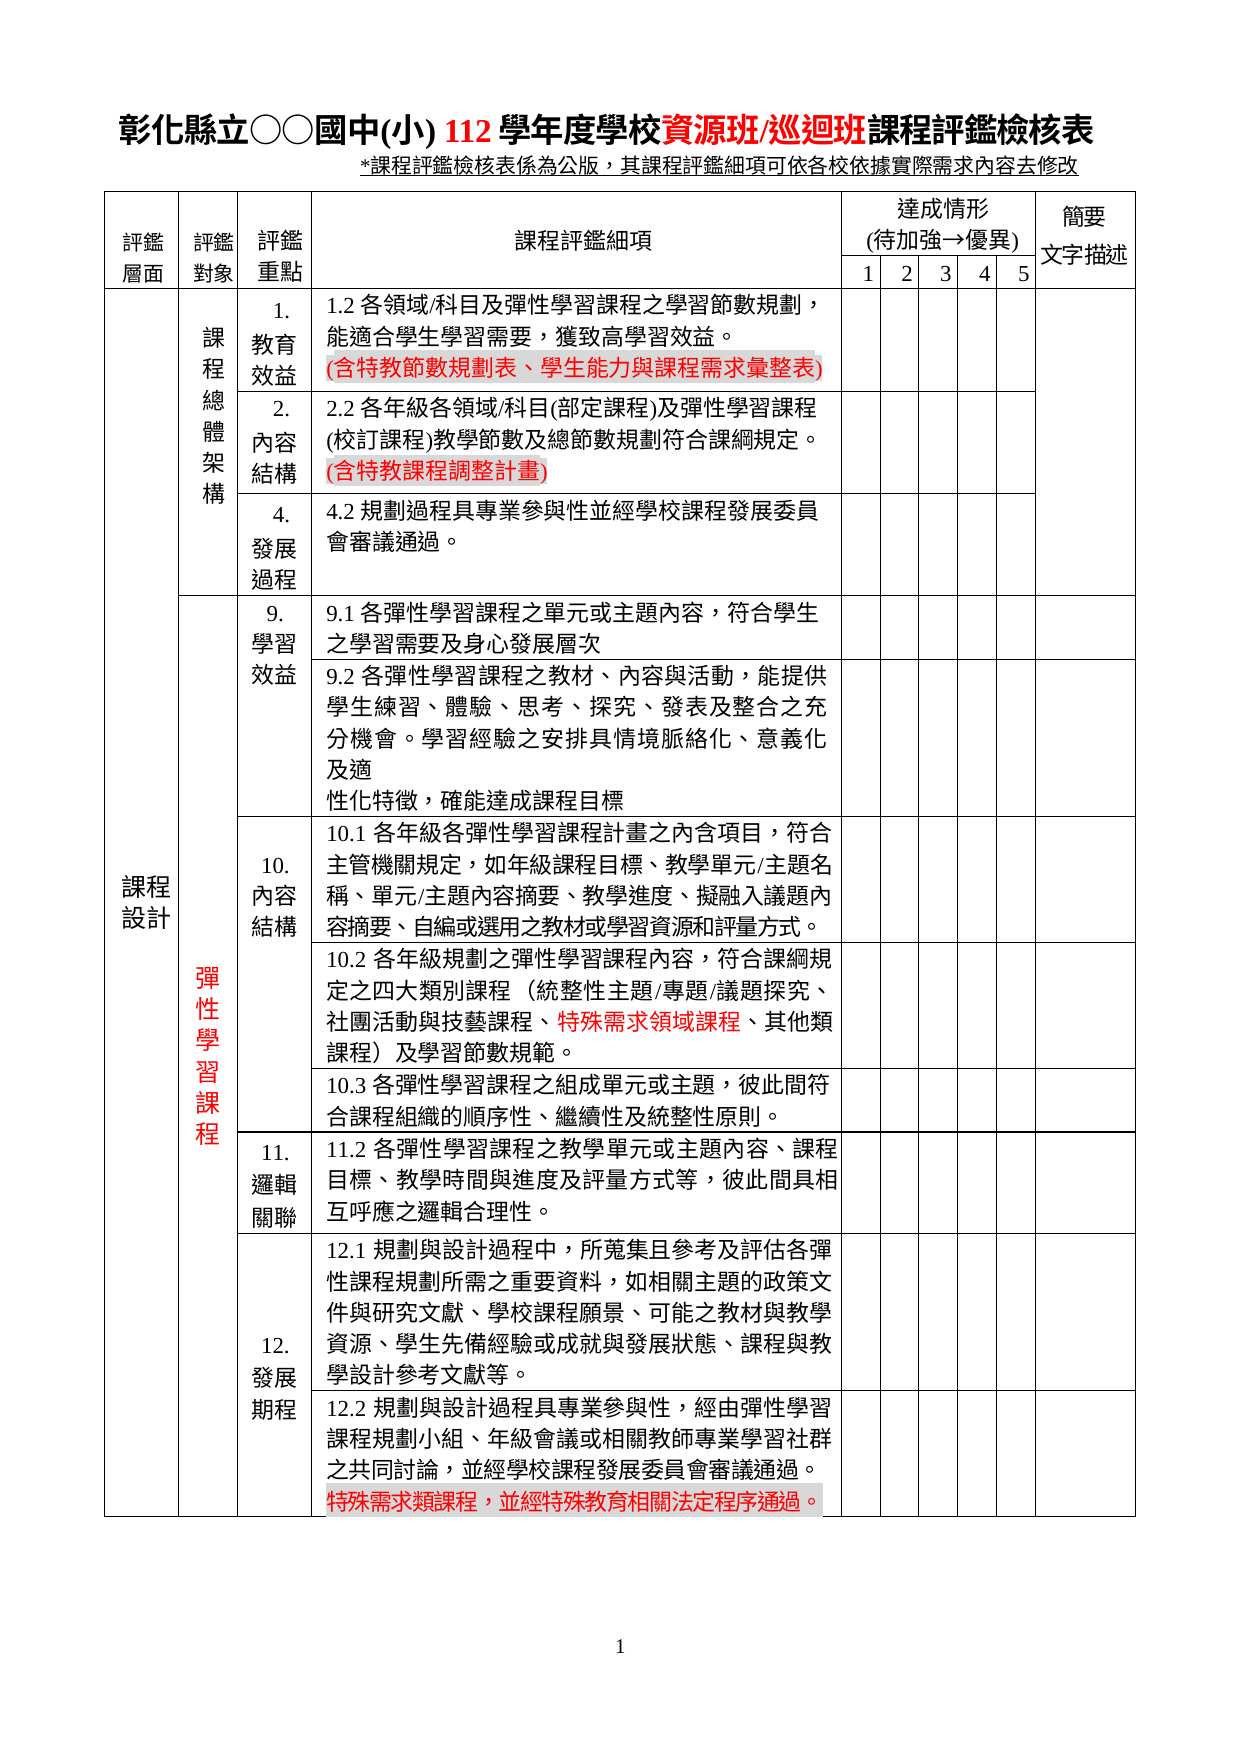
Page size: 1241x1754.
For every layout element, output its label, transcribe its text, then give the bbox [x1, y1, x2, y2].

table_cell [919, 1133, 957, 1233]
table_cell [881, 817, 918, 942]
table_cell [997, 817, 1035, 942]
table_cell [958, 1234, 996, 1390]
table_header 評鑑重點 [238, 192, 311, 288]
table_cell 12.1 規劃與設計過程中，所蒐集且參考及評估各彈性課程規劃所需之重要資料，如相關主題的政策文件與研究文獻、學校課程願景、可能之教材與教學資源、學生先備經驗或成就與發展狀態、課程與教學設計參考文獻等。 [312, 1234, 841, 1390]
text *課程評鑑檢核表係為公版，其課程評鑑細項可依各校依據實際需求內容去修改 [341, 152, 1078, 179]
table_cell [881, 943, 918, 1068]
table_cell [881, 494, 918, 595]
table_cell [1036, 943, 1135, 1068]
table_cell [997, 1234, 1035, 1390]
table_cell 10. 內容 結構 [238, 817, 311, 1131]
table_cell 11.2 各彈性學習課程之教學單元或主題內容、課程目標、教學時間與進度及評量方式等，彼此間具相互呼應之邏輯合理性。 [312, 1133, 841, 1233]
table_header 評鑑層面 [105, 192, 178, 288]
table_cell [842, 817, 880, 942]
table_cell [958, 943, 996, 1068]
table_cell [881, 1069, 918, 1131]
table_cell [881, 1234, 918, 1390]
table_cell 1. 教育效益 [238, 289, 311, 391]
table_cell [1036, 289, 1135, 595]
table_cell [1036, 1069, 1135, 1131]
table_cell [919, 1069, 957, 1131]
table_cell 4 [958, 256, 996, 288]
table_cell [958, 289, 996, 391]
table_cell [1036, 1234, 1135, 1390]
table_cell 12.2 規劃與設計過程具專業參與性，經由彈性學習課程規劃小組、年級會議或相關教師專業學習社群之共同討論，並經學校課程發展委員會審議通過。 特殊需求類課程，並經特殊教育相關法定程序通過。 [312, 1391, 841, 1516]
table_cell [1036, 660, 1135, 816]
table_cell [842, 1069, 880, 1131]
table_cell [842, 289, 880, 391]
table_cell [919, 494, 957, 595]
table_cell [958, 1133, 996, 1233]
table_cell [1036, 596, 1135, 658]
table_cell 彈 性 學 習 課 程 [179, 596, 237, 1516]
table_cell [881, 1391, 918, 1516]
table_cell [958, 660, 996, 816]
table_cell [997, 1391, 1035, 1516]
table_cell [842, 1234, 880, 1390]
table_cell [997, 494, 1035, 595]
table_cell 1.2 各領域/科目及彈性學習課程之學習節數規劃，能適合學生學習需要，獲致高學習效益。 (含特教節數規劃表、學生能力與課程需求彙整表) [312, 289, 841, 391]
table_cell [842, 1391, 880, 1516]
table_cell [997, 392, 1035, 493]
table_cell 10.2 各年級規劃之彈性學習課程內容，符合課綱規定之四大類別課程（統整性主題/專題/議題探究、社團活動與技藝課程、特殊需求領域課程、其他類課程）及學習節數規範。 [312, 943, 841, 1068]
text 彰化縣立○○國中(小) 112學年度學校資源班/巡迴班課程評鑑檢核表 [118, 103, 1096, 152]
table_cell 2.2 各年級各領域/科目(部定課程)及彈性學習課程(校訂課程)教學節數及總節數規劃符合課綱規定。(含特教課程調整計畫) [312, 392, 841, 493]
table_cell 9.1 各彈性學習課程之單元或主題內容，符合學生 之學習需要及身心發展層次 [312, 596, 841, 658]
table_cell [919, 817, 957, 942]
table_cell [842, 494, 880, 595]
table_cell [919, 943, 957, 1068]
table_cell [958, 1069, 996, 1131]
table_cell [1036, 1391, 1135, 1516]
table_cell [919, 392, 957, 493]
table_cell [842, 1133, 880, 1233]
table_header 達成情形 (待加強→優異) [842, 192, 1035, 255]
table_cell [958, 392, 996, 493]
table_cell [997, 1133, 1035, 1233]
table_cell 課程總體架構 [179, 289, 237, 595]
table_cell 9. 學習 效益 [238, 596, 311, 816]
table_cell [842, 943, 880, 1068]
table_cell [958, 817, 996, 942]
table_cell 4.2 規劃過程具專業參與性並經學校課程發展委員 會審議通過。 [312, 494, 841, 595]
table_cell [997, 289, 1035, 391]
table_cell 2. 內容結構 [238, 392, 311, 493]
table_cell [881, 596, 918, 658]
table_cell [881, 392, 918, 493]
table_cell [1036, 1133, 1135, 1233]
table_cell [997, 660, 1035, 816]
table_header 簡要 文字描述 [1036, 192, 1135, 288]
table_cell 4. 發展過程 [238, 494, 311, 595]
table_cell 12. 發展 期程 [238, 1234, 311, 1516]
table_cell [842, 392, 880, 493]
table_cell [997, 1069, 1035, 1131]
table_cell 11. 邏輯 關聯 [238, 1133, 311, 1233]
table_cell [919, 289, 957, 391]
table_cell [919, 660, 957, 816]
table_cell 2 [881, 256, 918, 288]
table_cell [1036, 817, 1135, 942]
table_cell [919, 1391, 957, 1516]
table_cell [997, 943, 1035, 1068]
table_cell [958, 1391, 996, 1516]
table_cell [958, 596, 996, 658]
table_cell 9.2 各彈性學習課程之教材、內容與活動，能提供學生練習、體驗、思考、探究、發表及整合之充分機會。學習經驗之安排具情境脈絡化、意義化及適 性化特徵，確能達成課程目標 [312, 660, 841, 816]
table_cell 課程設計 [105, 289, 178, 1516]
table_cell [919, 1234, 957, 1390]
table_cell 10.1 各年級各彈性學習課程計畫之內含項目，符合主管機關規定，如年級課程目標、教學單元/主題名稱、單元/主題內容摘要、教學進度、擬融入議題內容摘要、自編或選用之教材或學習資源和評量方式。 [312, 817, 841, 942]
table_cell 10.3 各彈性學習課程之組成單元或主題，彼此間符合課程組織的順序性、繼續性及統整性原則。 [312, 1069, 841, 1131]
table_cell 5 [997, 256, 1035, 288]
table_cell [958, 494, 996, 595]
table_cell [881, 289, 918, 391]
table_cell [919, 596, 957, 658]
table_header 評鑑對象 [179, 192, 237, 288]
table_cell [881, 1133, 918, 1233]
table_cell [997, 596, 1035, 658]
table_header 課程評鑑細項 [312, 192, 841, 288]
table_cell 1 [842, 256, 880, 288]
table_cell [881, 660, 918, 816]
table_cell [842, 660, 880, 816]
table_cell [842, 596, 880, 658]
table_cell 3 [919, 256, 957, 288]
